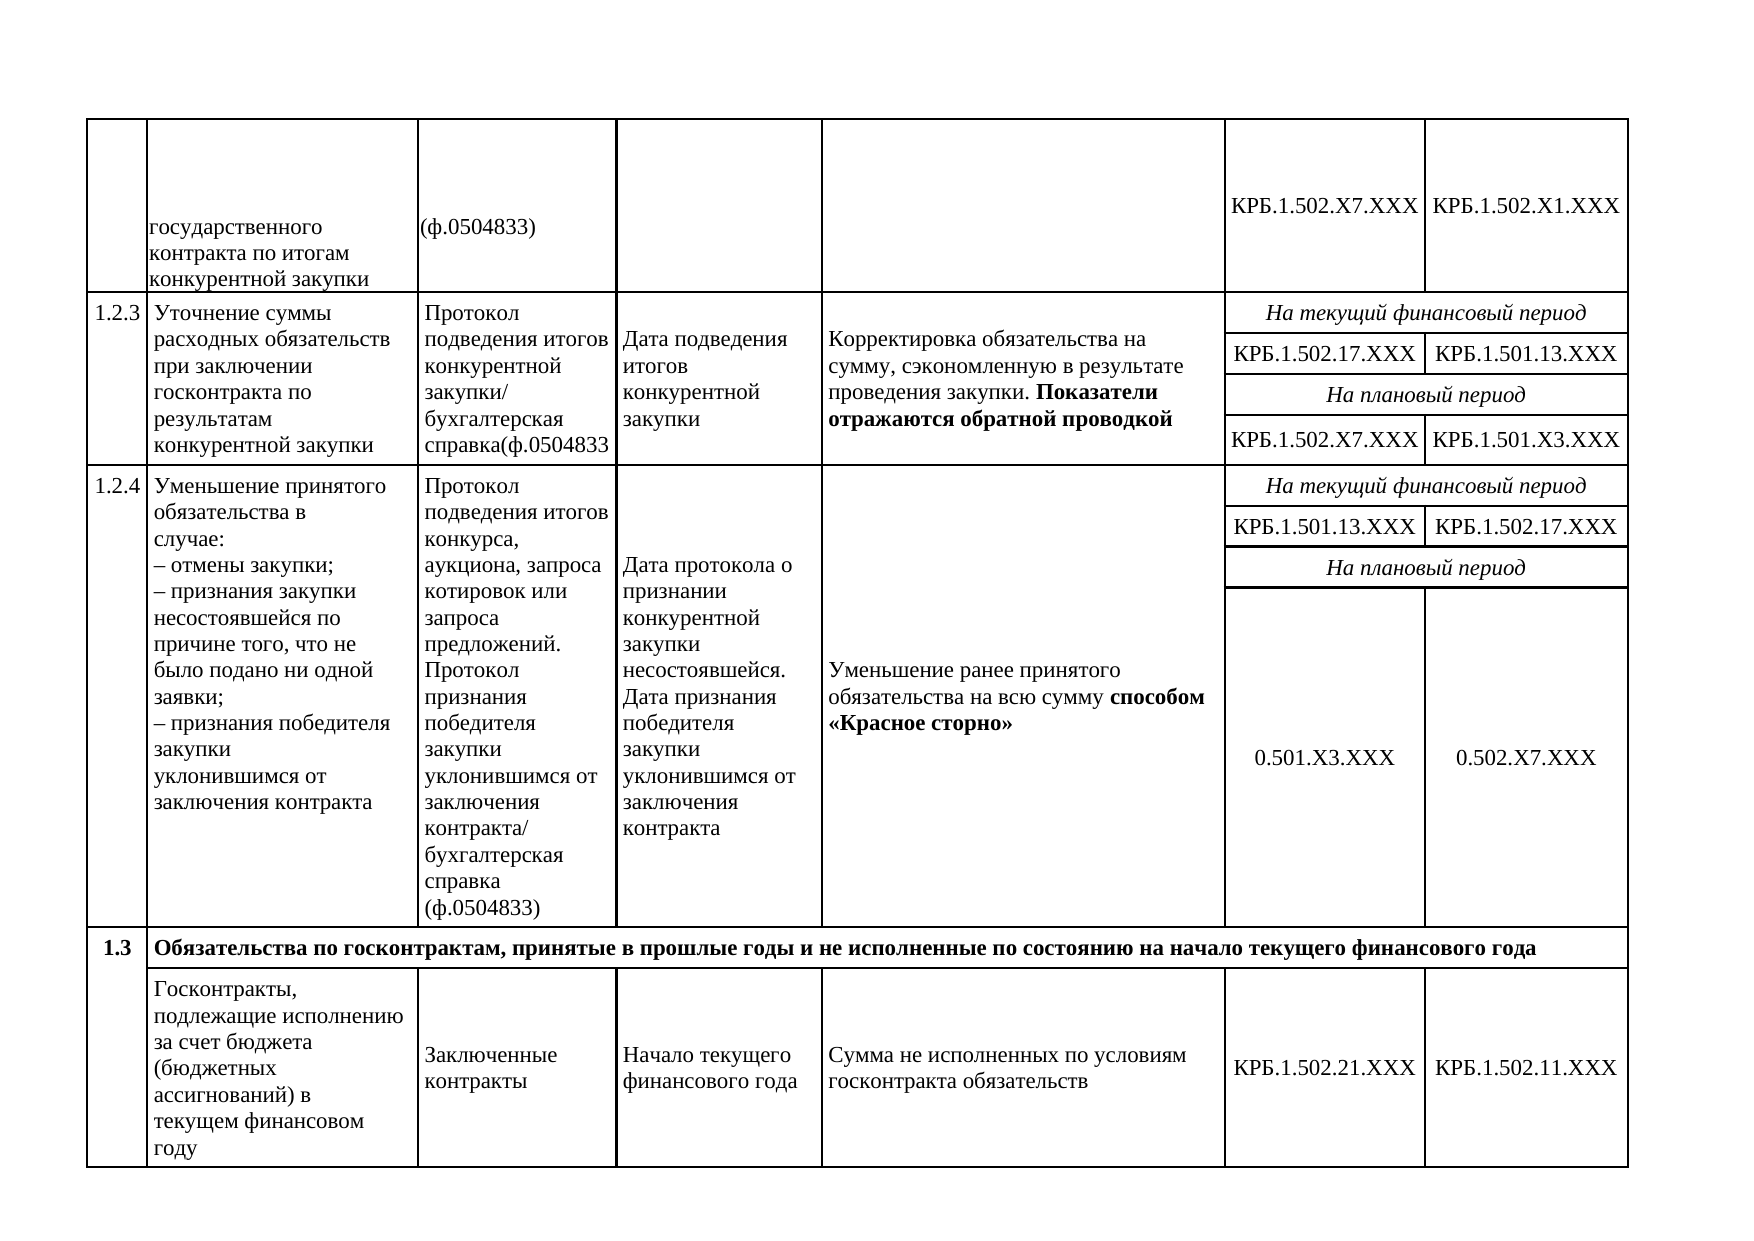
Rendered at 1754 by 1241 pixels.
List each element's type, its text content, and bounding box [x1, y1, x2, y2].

table_cell Сумма не исполненных по условиям госконтракта обязательств [823, 969, 1224, 1166]
table_cell Госконтракты, подлежащие исполнению за счет бюджета (бюджетных ассигнований) в текущем финансовом году [148, 969, 417, 1166]
table_cell Дата протокола о признании конкурентной закупки несостоявшейся. Дата признания победителя закупки уклонившимся от заключения контракта [618, 466, 821, 926]
table_cell Уменьшение принятого обязательства в случае: – отмены закупки; – признания закупки несостоявшейся по причине того, что не было подано ни одной заявки; – признания победителя закупки уклонившимся от заключения контракта [148, 466, 417, 926]
table_cell КРБ.1.501.Х3.ХХХ [1426, 416, 1627, 463]
table_cell Корректировка обязательства на сумму, сэкономленную в результате проведения закупки. Показатели отражаются обратной проводкой [823, 293, 1224, 463]
table_cell Начало текущего финансового года [618, 969, 821, 1166]
table_cell КРБ.1.502.21.ХХХ [1226, 969, 1424, 1166]
table_cell КРБ.1.502.Х7.ХХХ [1226, 120, 1424, 291]
table_cell Уточнение суммы расходных обязательств при заключении госконтракта по результатам конкурентной закупки [148, 293, 417, 463]
table_cell КРБ.1.501.13.ХХХ [1226, 507, 1424, 545]
table_cell КРБ.1.502.Х1.ХХХ [1426, 120, 1627, 291]
table_cell КРБ.1.502.17.ХХХ [1226, 334, 1424, 373]
table_cell Протокол подведения итогов конкурентной закупки/ бухгалтерская справка(ф.0504833 [419, 293, 615, 463]
table_cell На плановый период [1226, 548, 1627, 586]
table_cell Протокол подведения итогов конкурса, аукциона, запроса котировок или запроса предложений. Протокол признания победителя закупки уклонившимся от заключения контракта/ бухгалтерская справка (ф.0504833) [419, 466, 615, 926]
table_cell 0.501.Х3.ХХХ [1226, 589, 1424, 926]
table_cell На текущий финансовый период [1226, 466, 1627, 504]
table_cell Заключенные контракты [419, 969, 615, 1166]
table_cell Дата подведения итогов конкурентной закупки [618, 293, 821, 463]
table_cell КРБ.1.502.11.ХХХ [1426, 969, 1627, 1166]
table_cell Обязательства по госконтрактам, принятые в прошлые годы и не исполненные по состоянию на начало текущего финансового года [148, 928, 1627, 967]
table_cell На текущий финансовый период [1226, 293, 1627, 332]
table_cell 1.2.4 [88, 466, 146, 926]
table_cell КРБ.1.502.Х7.ХХХ [1226, 416, 1424, 463]
table_cell 1.2.3 [88, 293, 146, 463]
table_cell КРБ.1.502.17.ХХХ [1426, 507, 1627, 545]
table_cell КРБ.1.501.13.ХХХ [1426, 334, 1627, 373]
table_cell 1.3 [88, 928, 146, 1166]
table_cell На плановый период [1226, 375, 1627, 414]
table_cell 0.502.Х7.ХХХ [1426, 589, 1627, 926]
table_cell Уменьшение ранее принятого обязательства на всю сумму способом «Красное сторно» [823, 466, 1224, 926]
